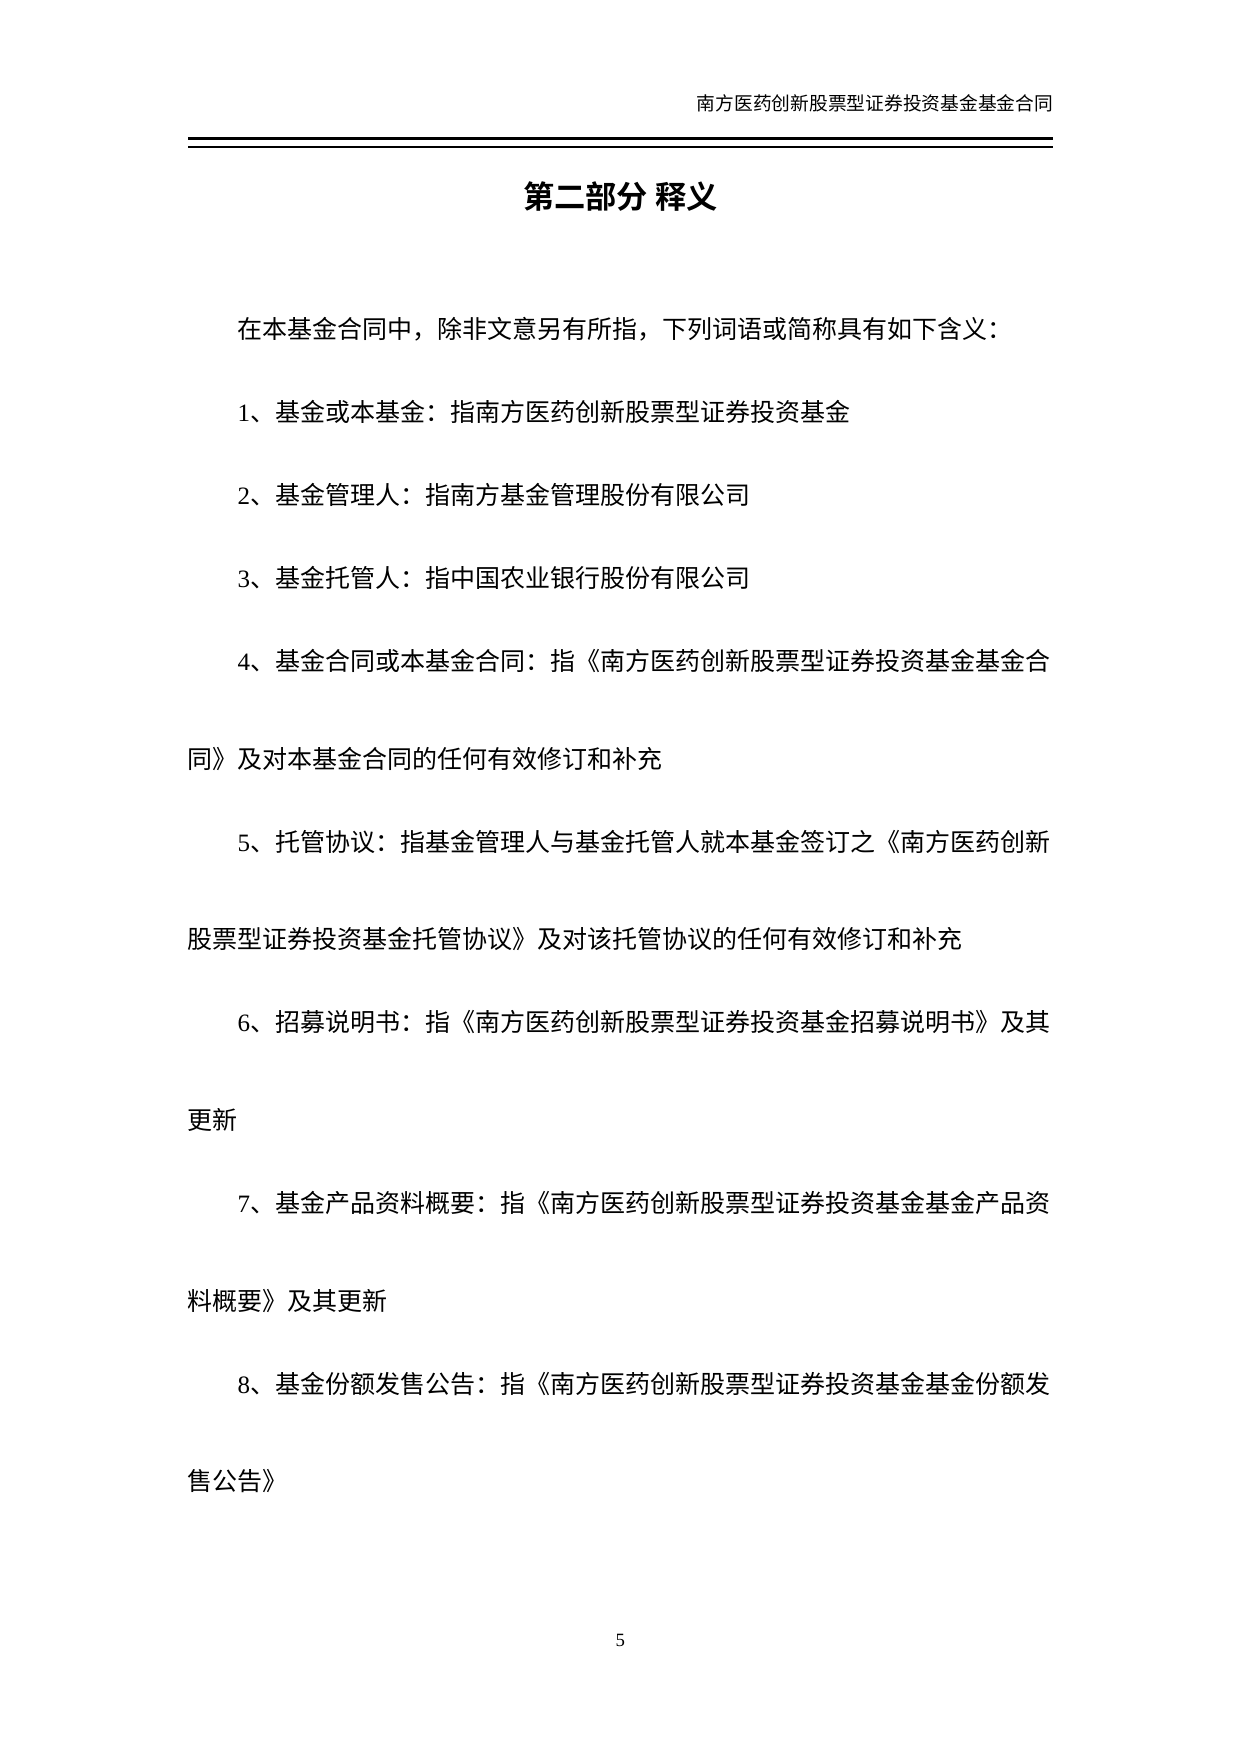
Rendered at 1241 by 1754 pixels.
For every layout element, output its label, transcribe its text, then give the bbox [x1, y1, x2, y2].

text 4、基金合同或本基金合同：指《南方医药创新股票型证券投资基金基金合同》及对本基金合同的任何有效修订和补充 [187, 627, 1053, 790]
text 6、招募说明书：指《南方医药创新股票型证券投资基金招募说明书》及其更新 [187, 988, 1053, 1151]
text 3、基金托管人：指中国农业银行股份有限公司 [187, 544, 1053, 609]
text 1、基金或本基金：指南方医药创新股票型证券投资基金 [187, 378, 1053, 443]
subtitle 第二部分 释义 [187, 162, 1053, 227]
text 8、基金份额发售公告：指《南方医药创新股票型证券投资基金基金份额发售公告》 [187, 1350, 1053, 1512]
text 在本基金合同中，除非文意另有所指，下列词语或简称具有如下含义： [187, 295, 1053, 360]
text 2、基金管理人：指南方基金管理股份有限公司 [187, 461, 1053, 526]
text 7、基金产品资料概要：指《南方医药创新股票型证券投资基金基金产品资料概要》及其更新 [187, 1169, 1053, 1332]
text 5、托管协议：指基金管理人与基金托管人就本基金签订之《南方医药创新股票型证券投资基金托管协议》及对该托管协议的任何有效修订和补充 [187, 808, 1053, 970]
